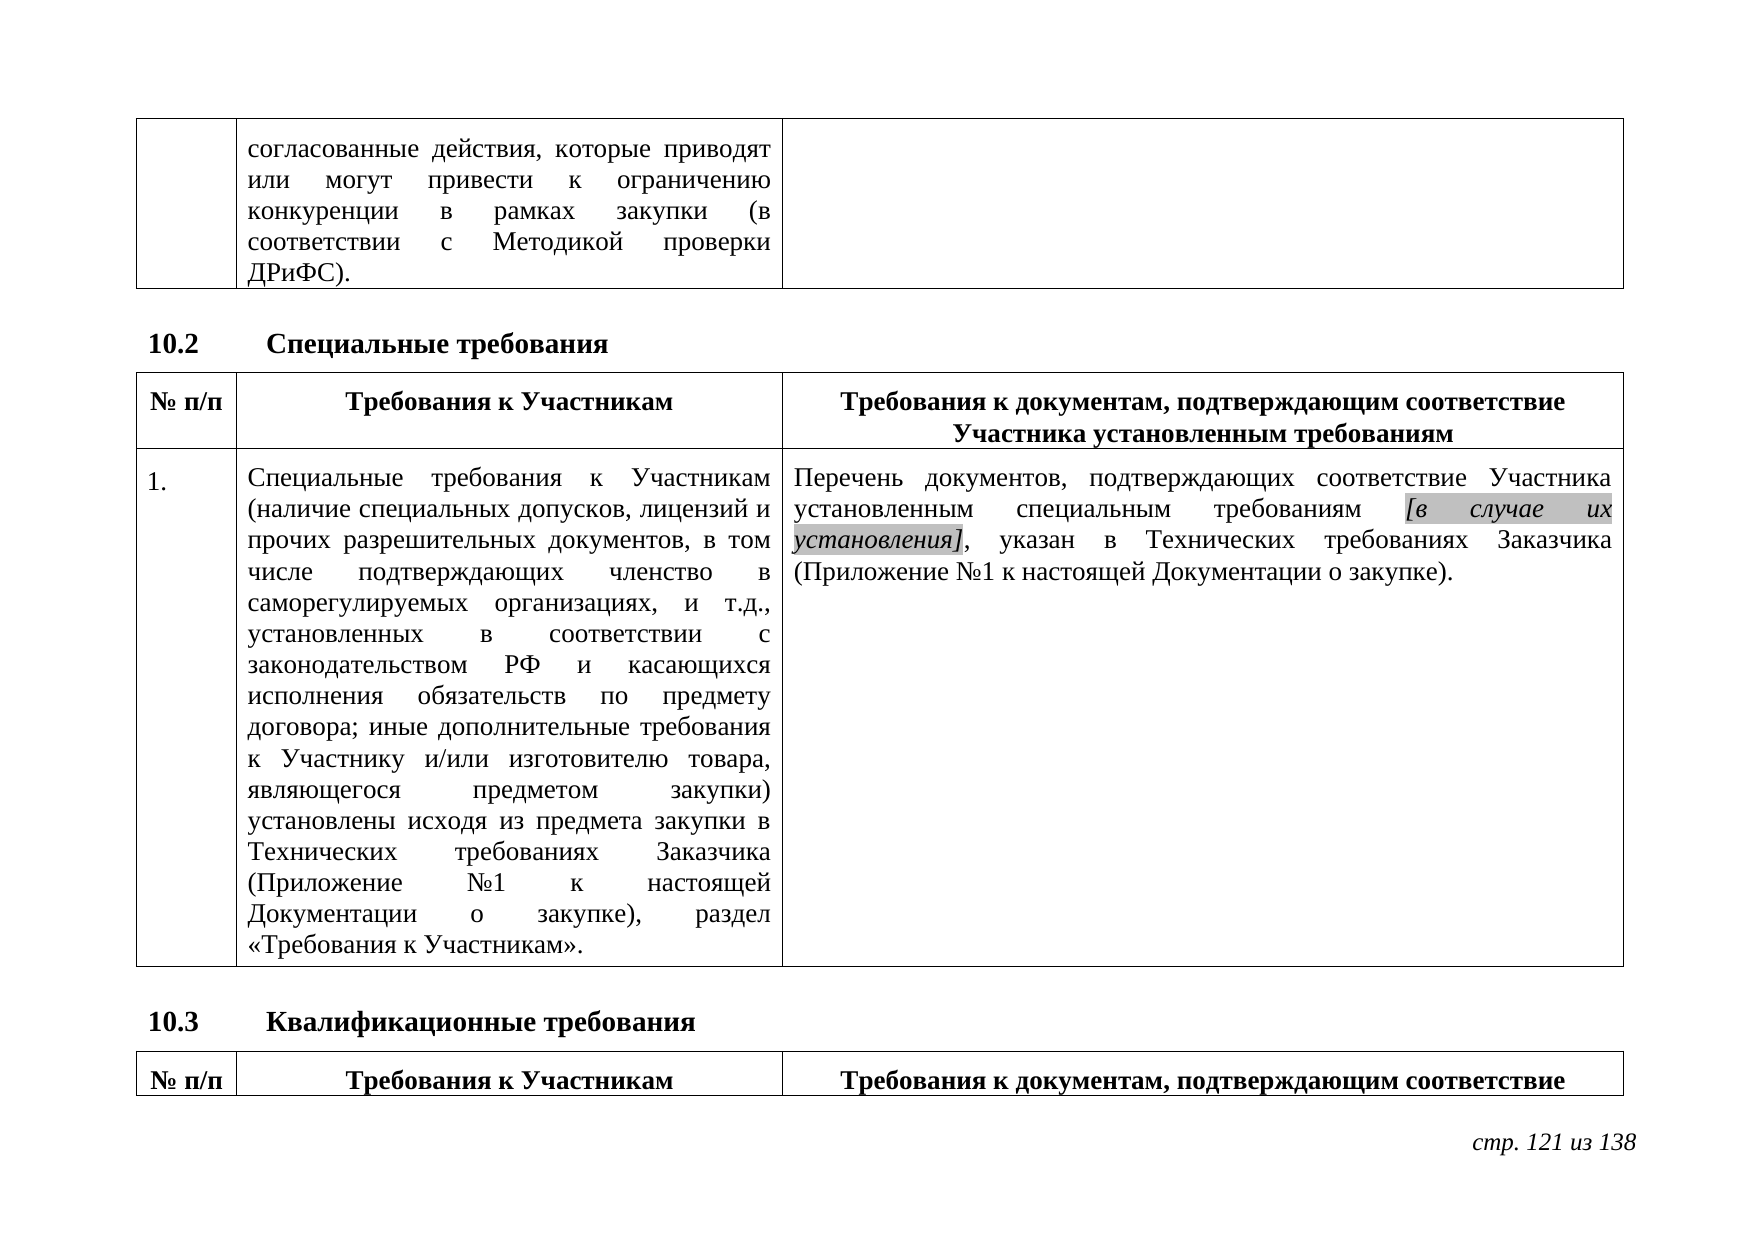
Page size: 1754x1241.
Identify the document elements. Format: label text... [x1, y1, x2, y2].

table_cell [137, 119, 236, 287]
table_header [783, 1052, 1623, 1095]
table_cell [137, 449, 236, 966]
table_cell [783, 119, 1623, 287]
subtitle Квалификационные требования [148, 1004, 1636, 1038]
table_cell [237, 119, 782, 287]
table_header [237, 1052, 782, 1095]
table_header Требования к Участникам [237, 373, 782, 448]
subtitle Специальные требования [148, 326, 1636, 359]
table_header № п/п [137, 373, 236, 448]
table_header № п/п [137, 1052, 236, 1095]
table_cell Специальные требования к Участникам (наличие специальных допусков, лицензий и прочих разрешительных документов, в том числе подтверждающих членство в саморегулируемых организациях, и т.д., установленных в соответствии с законодательством РФ и касающихся исполнения обязательств по предмету договора; иные дополнительные требования к Участнику и/или изготовителю товара, являющегося предметом закупки) установлены исходя из предмета закупки в Технических требованиях Заказчика (Приложение №1 к настоящей Документации о закупке), раздел «Требования к Участникам». [237, 449, 782, 966]
table_header Требования к документам, подтверждающим соответствие Участника установленным требованиям [783, 373, 1623, 448]
table_cell Перечень документов, подтверждающих соответствие Участника установленным специальным требованиям [в случае их установления], указан в Технических требованиях Заказчика (Приложение №1 к настоящей Документации о закупке). [783, 449, 1623, 966]
